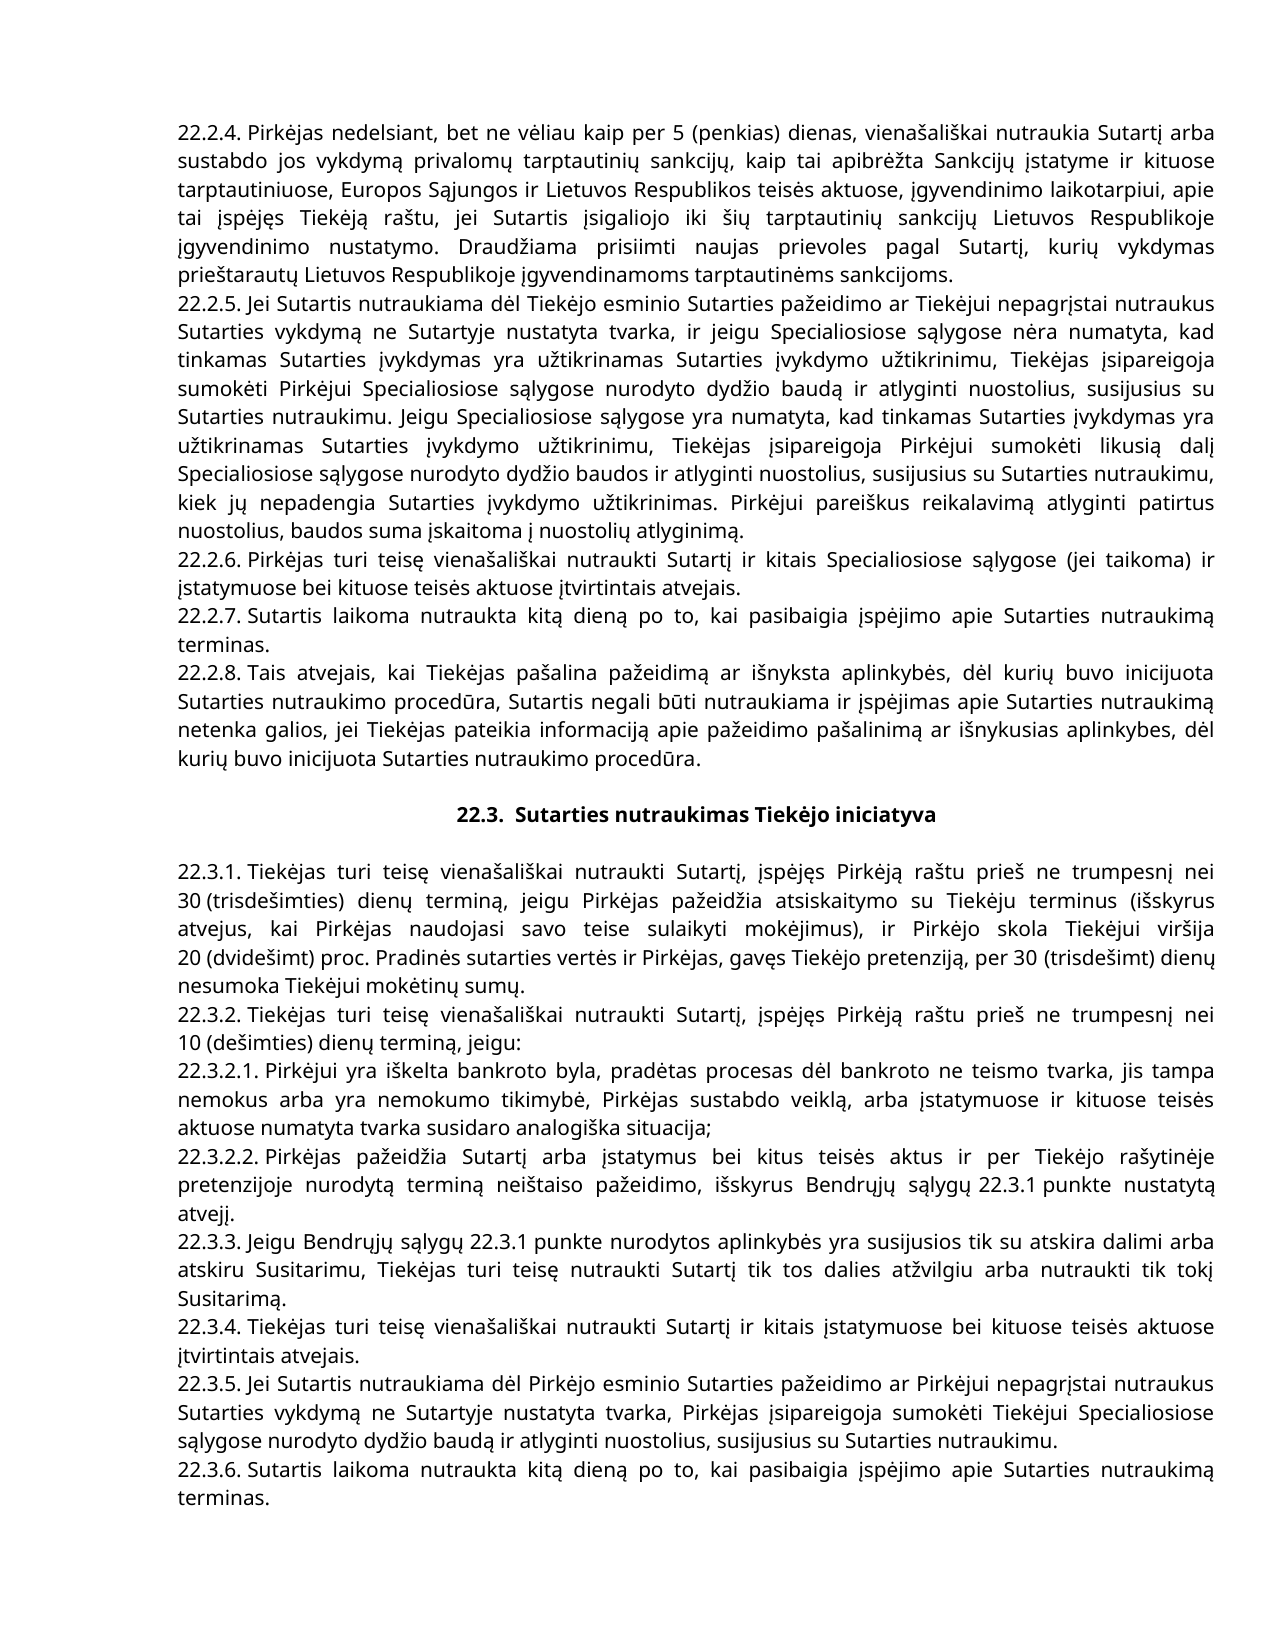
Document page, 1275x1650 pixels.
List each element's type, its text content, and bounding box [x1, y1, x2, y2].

text 22.3.2.2. Pirkėjas pažeidžia Sutartį arba įstatymus bei kitus teisės aktus ir per Tiekėjo rašytinėje pretenzijoje nurodytą terminą neištaiso pažeidimo, išskyrus Bendrųjų sąlygų 22.3.1 punkte nustatytą atvejį. [177, 1142, 1216, 1227]
text 22.3.4. Tiekėjas turi teisę vienašališkai nutraukti Sutartį ir kitais įstatymuose bei kituose teisės aktuose įtvirtintais atvejais. [177, 1312, 1216, 1369]
text 22.2.8. Tais atvejais, kai Tiekėjas pašalina pažeidimą ar išnyksta aplinkybės, dėl kurių buvo inicijuota Sutarties nutraukimo procedūra, Sutartis negali būti nutraukiama ir įspėjimas apie Sutarties nutraukimą netenka galios, jei Tiekėjas pateikia informaciją apie pažeidimo pašalinimą ar išnykusias aplinkybes, dėl kurių buvo inicijuota Sutarties nutraukimo procedūra. [177, 658, 1216, 772]
text 22.2.4. Pirkėjas nedelsiant, bet ne vėliau kaip per 5 (penkias) dienas, vienašališkai nutraukia Sutartį arba sustabdo jos vykdymą privalomų tarptautinių sankcijų, kaip tai apibrėžta Sankcijų įstatyme ir kituose tarptautiniuose, Europos Sąjungos ir Lietuvos Respublikos teisės aktuose, įgyvendinimo laikotarpiui, apie tai įspėjęs Tiekėją raštu, jei Sutartis įsigaliojo iki šių tarptautinių sankcijų Lietuvos Respublikoje įgyvendinimo nustatymo. Draudžiama prisiimti naujas prievoles pagal Sutartį, kurių vykdymas prieštarautų Lietuvos Respublikoje įgyvendinamoms tarptautinėms sankcijoms. [177, 118, 1216, 289]
text 22.2.7. Sutartis laikoma nutraukta kitą dieną po to, kai pasibaigia įspėjimo apie Sutarties nutraukimą terminas. [177, 602, 1216, 658]
text 22.3.6. Sutartis laikoma nutraukta kitą dieną po to, kai pasibaigia įspėjimo apie Sutarties nutraukimą terminas. [177, 1455, 1216, 1512]
text 22.3.2.1. Pirkėjui yra iškelta bankroto byla, pradėtas procesas dėl bankroto ne teismo tvarka, jis tampa nemokus arba yra nemokumo tikimybė, Pirkėjas sustabdo veiklą, arba įstatymuose ir kituose teisės aktuose numatyta tvarka susidaro analogiška situacija; [177, 1057, 1216, 1142]
text 22.3.1. Tiekėjas turi teisę vienašališkai nutraukti Sutartį, įspėjęs Pirkėją raštu prieš ne trumpesnį nei 30 (trisdešimties) dienų terminą, jeigu Pirkėjas pažeidžia atsiskaitymo su Tiekėju terminus (išskyrus atvejus, kai Pirkėjas naudojasi savo teise sulaikyti mokėjimus), ir Pirkėjo skola Tiekėjui viršija 20 (dvidešimt) proc. Pradinės sutarties vertės ir Pirkėjas, gavęs Tiekėjo pretenziją, per 30 (trisdešimt) dienų nesumoka Tiekėjui mokėtinų sumų. [177, 857, 1216, 1000]
text 22.3.3. Jeigu Bendrųjų sąlygų 22.3.1 punkte nurodytos aplinkybės yra susijusios tik su atskira dalimi arba atskiru Susitarimu, Tiekėjas turi teisę nutraukti Sutartį tik tos dalies atžvilgiu arba nutraukti tik tokį Susitarimą. [177, 1227, 1216, 1312]
text 22.3.5. Jei Sutartis nutraukiama dėl Pirkėjo esminio Sutarties pažeidimo ar Pirkėjui nepagrįstai nutraukus Sutarties vykdymą ne Sutartyje nustatyta tvarka, Pirkėjas įsipareigoja sumokėti Tiekėjui Specialiosiose sąlygose nurodyto dydžio baudą ir atlyginti nuostolius, susijusius su Sutarties nutraukimu. [177, 1369, 1216, 1455]
text 22.2.6. Pirkėjas turi teisę vienašališkai nutraukti Sutartį ir kitais Specialiosiose sąlygose (jei taikoma) ir įstatymuose bei kituose teisės aktuose įtvirtintais atvejais. [177, 545, 1216, 602]
text 22.3. Sutarties nutraukimas Tiekėjo iniciatyva [177, 801, 1216, 829]
text 22.3.2. Tiekėjas turi teisę vienašališkai nutraukti Sutartį, įspėjęs Pirkėją raštu prieš ne trumpesnį nei 10 (dešimties) dienų terminą, jeigu: [177, 1000, 1216, 1057]
text 22.2.5. Jei Sutartis nutraukiama dėl Tiekėjo esminio Sutarties pažeidimo ar Tiekėjui nepagrįstai nutraukus Sutarties vykdymą ne Sutartyje nustatyta tvarka, ir jeigu Specialiosiose sąlygose nėra numatyta, kad tinkamas Sutarties įvykdymas yra užtikrinamas Sutarties įvykdymo užtikrinimu, Tiekėjas įsipareigoja sumokėti Pirkėjui Specialiosiose sąlygose nurodyto dydžio baudą ir atlyginti nuostolius, susijusius su Sutarties nutraukimu. Jeigu Specialiosiose sąlygose yra numatyta, kad tinkamas Sutarties įvykdymas yra užtikrinamas Sutarties įvykdymo užtikrinimu, Tiekėjas įsipareigoja Pirkėjui sumokėti likusią dalį Specialiosiose sąlygose nurodyto dydžio baudos ir atlyginti nuostolius, susijusius su Sutarties nutraukimu, kiek jų nepadengia Sutarties įvykdymo užtikrinimas. Pirkėjui pareiškus reikalavimą atlyginti patirtus nuostolius, baudos suma įskaitoma į nuostolių atlyginimą. [177, 289, 1216, 545]
